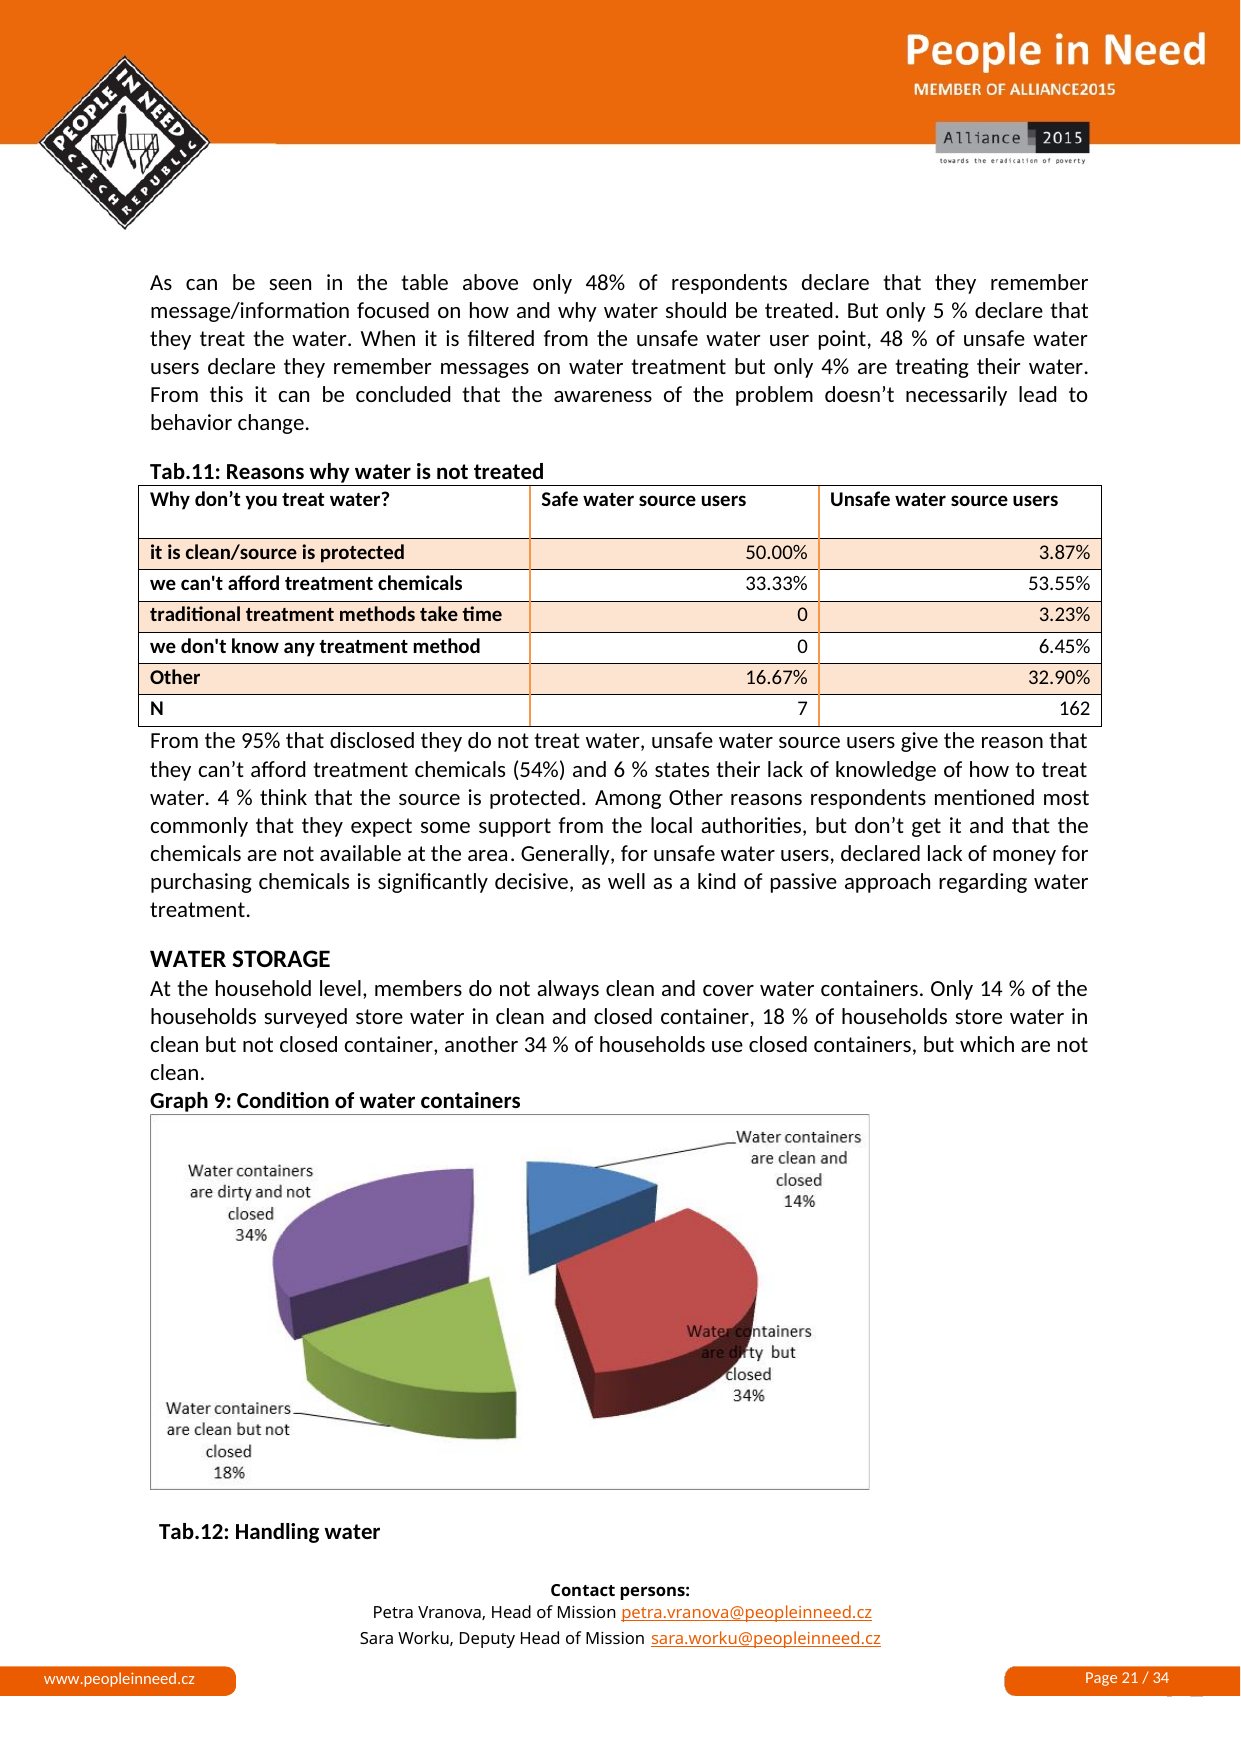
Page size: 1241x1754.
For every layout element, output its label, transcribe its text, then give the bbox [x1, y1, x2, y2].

table_cell 7 [531, 695, 818, 726]
table_header Safe water source users [531, 486, 818, 538]
table_cell Other [139, 664, 529, 694]
table_header Unsafe water source users [820, 486, 1101, 538]
text Water storage [150, 944, 1090, 974]
picture [0, 1665, 237, 1697]
text As can be seen in the table above only 48% of respondents declare that they remember message/information focused on how and why water should be treated. But only 5 % declare that they treat the water. When it is filtered from the unsafe water user point, 48 % of unsafe water users declare they remember messages on water treatment but only 4% are treating their water. From this it can be concluded that the awareness of the problem doesn’t necessarily lead to behavior change. [150, 268, 1090, 436]
table_cell 3.87% [820, 539, 1101, 569]
table_cell we can't afford treatment chemicals [139, 570, 529, 601]
table_cell 0 [531, 633, 818, 663]
table_cell 33.33% [531, 570, 818, 601]
picture [150, 1114, 870, 1490]
text Tab.12: Handling water [150, 1517, 1132, 1545]
table_header Why don’t you treat water? [139, 486, 529, 538]
table_cell it is clean/source is protected [139, 539, 529, 569]
table_cell 32.90% [820, 664, 1101, 694]
table_cell N [139, 695, 529, 726]
text From the 95% that disclosed they do not treat water, unsafe water source users give the reason that they can’t afford treatment chemicals (54%) and 6 % states their lack of knowledge of how to treat water. 4 % think that the source is protected. Among Other reasons respondents mentioned most commonly that they expect some support from the local authorities, but don’t get it and that the chemicals are not available at the area. Generally, for unsafe water users, declared lack of money for purchasing chemicals is significantly decisive, as well as a kind of passive approach regarding water treatment. [150, 727, 1090, 923]
picture [1003, 1665, 1241, 1697]
table_cell we don't know any treatment method [139, 633, 529, 663]
table_cell 16.67% [531, 664, 818, 694]
table_cell traditional treatment methods take time [139, 602, 529, 632]
table_cell 50.00% [531, 539, 818, 569]
text At the household level, members do not always clean and cover water containers. Only 14 % of the households surveyed store water in clean and closed container, 18 % of households store water in clean but not closed container, another 34 % of households use closed containers, but which are not clean. [150, 974, 1090, 1086]
table_cell 162 [820, 695, 1101, 726]
table_cell 6.45% [820, 633, 1101, 663]
text Graph 9: Condition of water containers [150, 1086, 1090, 1114]
table_cell 0 [531, 602, 818, 632]
picture [0, 0, 1241, 240]
table_cell 3.23% [820, 602, 1101, 632]
table_cell 53.55% [820, 570, 1101, 601]
text Tab.11: Reasons why water is not treated [150, 457, 1090, 485]
